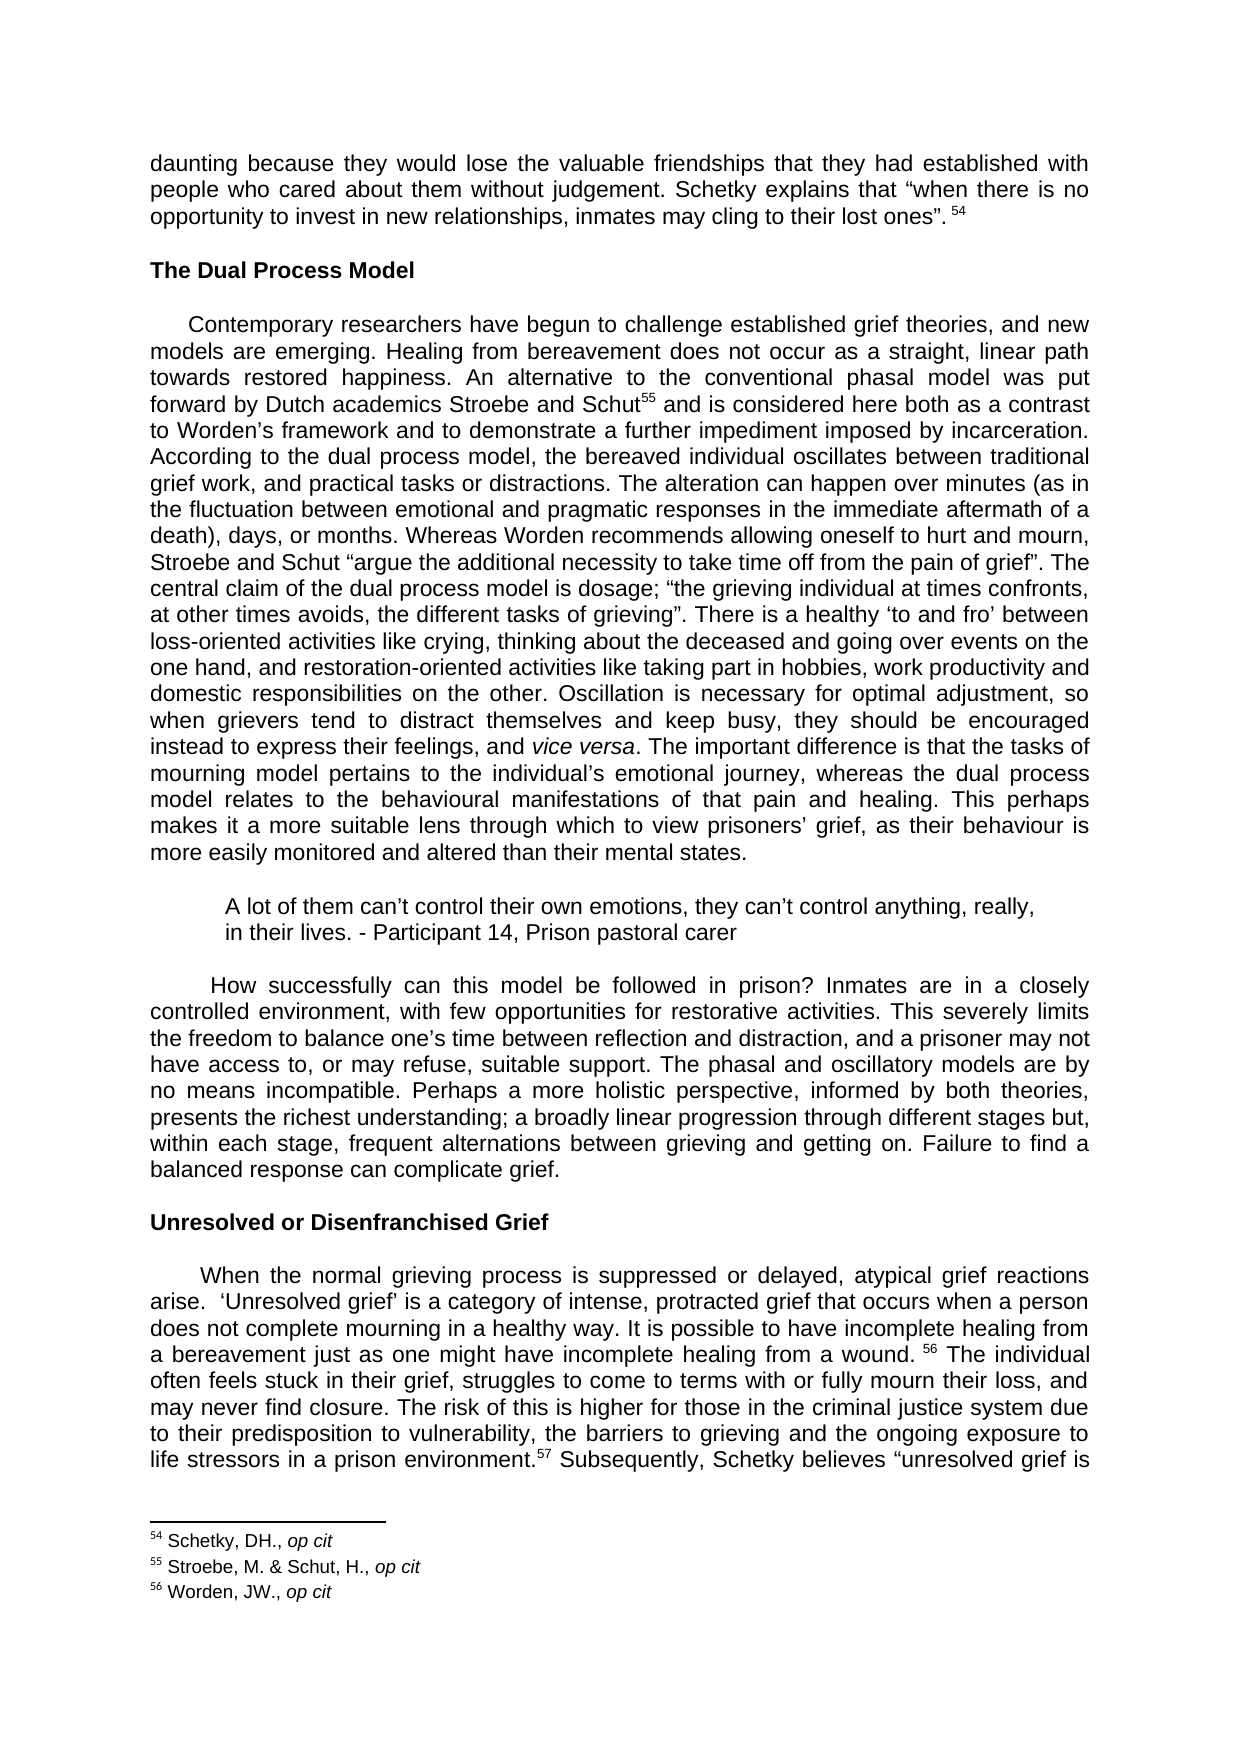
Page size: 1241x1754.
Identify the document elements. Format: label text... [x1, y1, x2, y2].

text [150, 150, 1090, 229]
text Unresolved or Disenfranchised Grief [150, 1209, 1090, 1236]
text Contemporary researchers have begun to challenge established grief theories, and new models are emerging. Healing from bereavement does not occur as a straight, linear path towards restored happiness. An alternative to the conventional phasal model was put forward by Dutch academics Stroebe and Schut and is considered here both as a contrast to Worden’s framework and to demonstrate a further impediment imposed by incarceration. According to the dual process model, the bereaved individual oscillates between traditional grief work, and practical tasks or distractions. The alteration can happen over minutes (as in the fluctuation between emotional and pragmatic responses in the immediate aftermath of a death), days, or months. Whereas Worden recommends allowing oneself to hurt and mourn, Stroebe and Schut “argue the additional necessity to take time off from the pain of grief”. The central claim of the dual process model is dosage; “the grieving individual at times confronts, at other times avoids, the different tasks of grieving”. There is a healthy ‘to and fro’ between loss-oriented activities like crying, thinking about the deceased and going over events on the one hand, and restoration-oriented activities like taking part in hobbies, work productivity and domestic responsibilities on the other. Oscillation is necessary for optimal adjustment, so when grievers tend to distract themselves and keep busy, they should be encouraged instead to express their feelings, and vice versa. The important difference is that the tasks of mourning model pertains to the individual’s emotional journey, whereas the dual process model relates to the behavioural manifestations of that pain and healing. This perhaps makes it a more suitable lens through which to view prisoners’ grief, as their behaviour is more easily monitored and altered than their mental states. [150, 311, 1090, 865]
text The Dual Process Model [150, 257, 1090, 283]
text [150, 1262, 1090, 1473]
text How successfully can this model be followed in prison? Inmates are in a closely controlled environment, with few opportunities for restorative activities. This severely limits the freedom to balance one’s time between reflection and distraction, and a prisoner may not have access to, or may refuse, suitable support. The phasal and oscillatory models are by no means incompatible. Perhaps a more holistic perspective, informed by both theories, presents the richest understanding; a broadly linear progression through different stages but, within each stage, frequent alternations between grieving and getting on. Failure to find a balanced response can complicate grief. [150, 972, 1090, 1183]
text A lot of them can’t control their own emotions, they can’t control anything, really, in their lives. - Participant 14, Prison pastoral carer [225, 893, 1036, 946]
